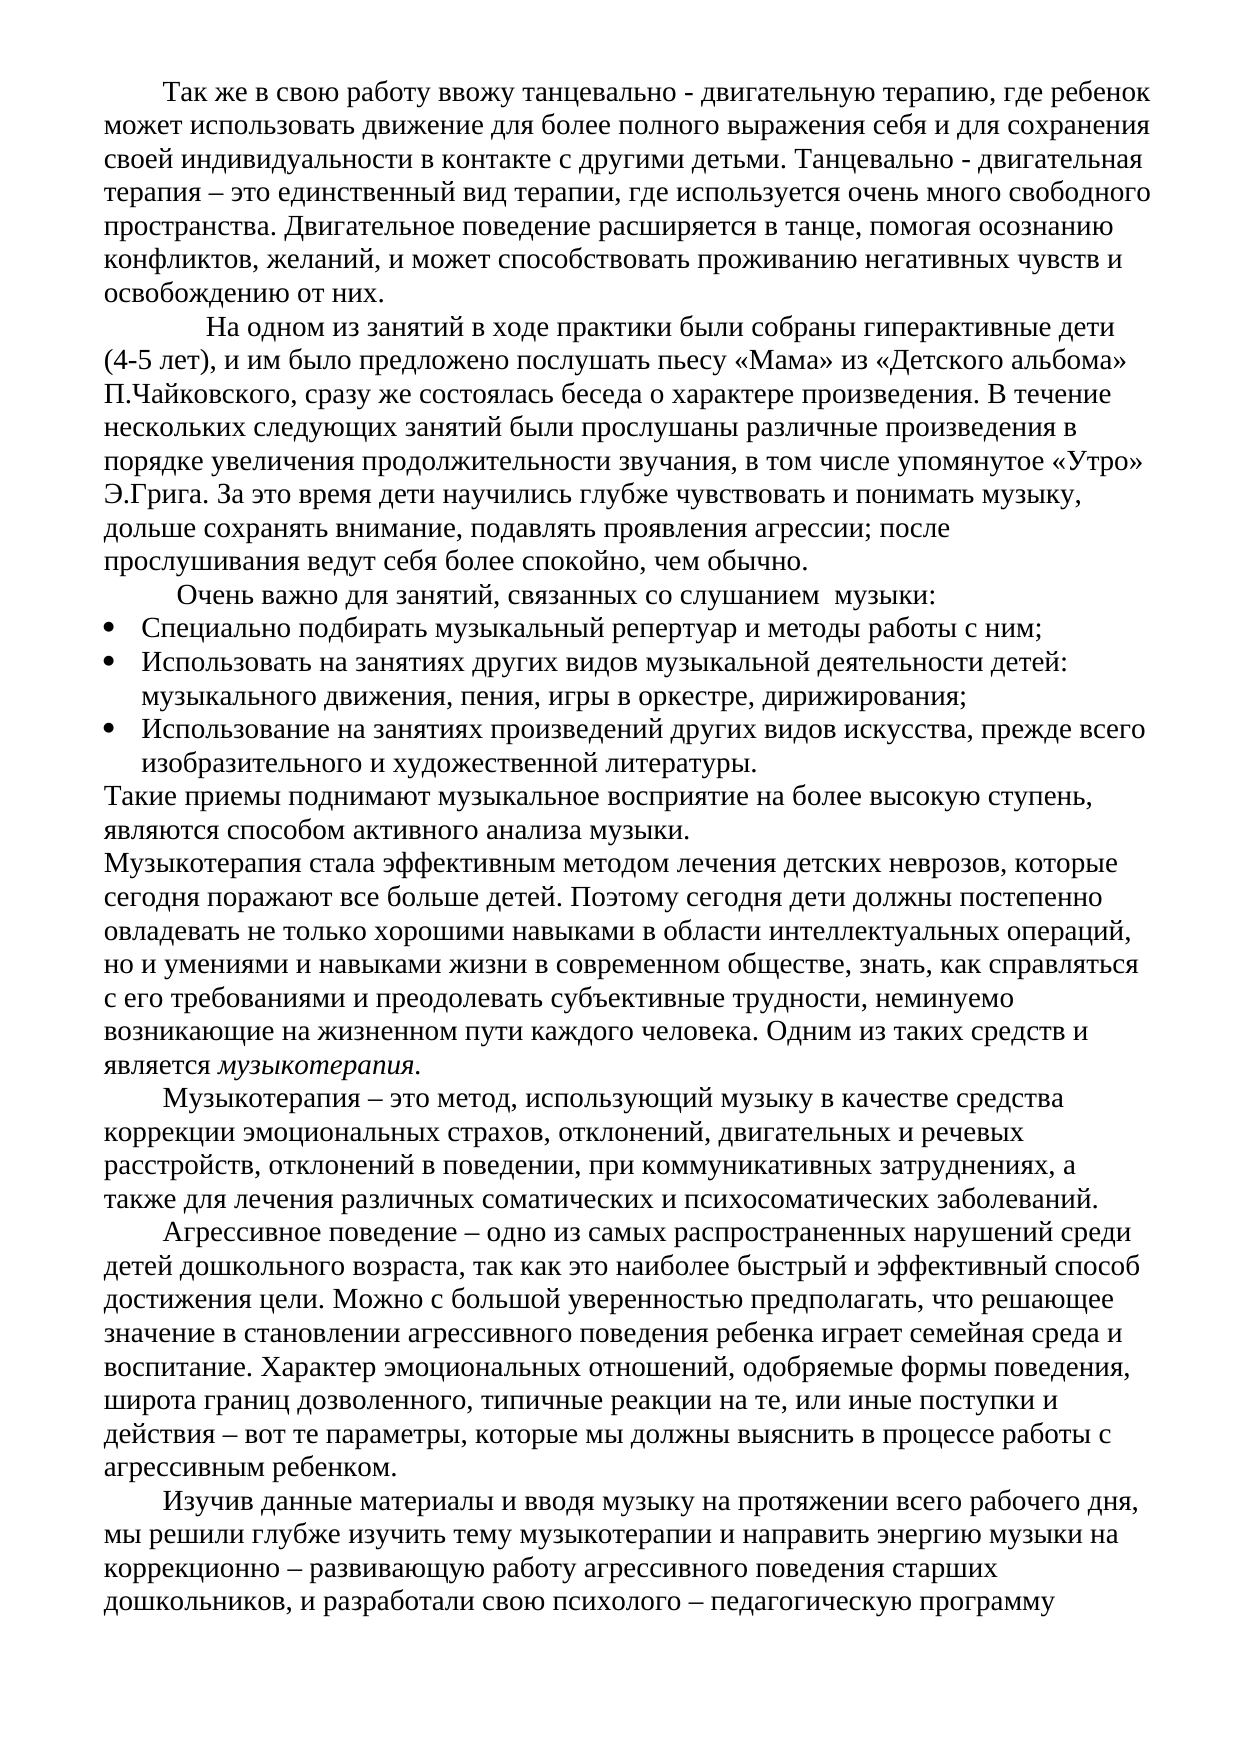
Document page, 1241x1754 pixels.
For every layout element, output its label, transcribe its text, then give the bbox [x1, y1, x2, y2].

text Очень важно для занятий, связанных со слушанием музыки: [103, 577, 1152, 611]
text Такие приемы поднимают музыкальное восприятие на более высокую ступень, являются способом активного анализа музыки. [103, 778, 1152, 846]
text Так же в свою работу ввожу танцевально - двигательную терапию, где ребенок может использовать движение для более полного выражения себя и для сохранения своей индивидуальности в контакте с другими детьми. Танцевально - двигательная терапия – это единственный вид терапии, где используется очень много свободного пространства. Двигательное поведение расширяется в танце, помогая осознанию конфликтов, желаний, и может способствовать проживанию негативных чувств и освобождению от них. [103, 74, 1152, 309]
text Музыкотерапия – это метод, использующий музыку в качестве средства коррекции эмоциональных страхов, отклонений, двигательных и речевых расстройств, отклонений в поведении, при коммуникативных затруднениях, а также для лечения различных соматических и психосоматических заболеваний. [103, 1080, 1152, 1214]
list Специально подбирать музыкальный репертуар и методы работы с ним; [103, 611, 1152, 644]
text На одном из занятий в ходе практики были собраны гиперактивные дети (4-5 лет), и им было предложено послушать пьесу «Мама» из «Детского альбома» П.Чайковского, сразу же состоялась беседа о характере произведения. В течение нескольких следующих занятий были прослушаны различные произведения в порядке увеличения продолжительности звучания, в том числе упомянутое «Утро» Э.Грига. За это время дети научились глубже чувствовать и понимать музыку, дольше сохранять внимание, подавлять проявления агрессии; после прослушивания ведут себя более спокойно, чем обычно. [103, 309, 1152, 577]
text Агрессивное поведение – одно из самых распространенных нарушений среди детей дошкольного возраста, так как это наиболее быстрый и эффективный способ достижения цели. Можно с большой уверенностью предполагать, что решающее значение в становлении агрессивного поведения ребенка играет семейная среда и воспитание. Характер эмоциональных отношений, одобряемые формы поведения, широта границ дозволенного, типичные реакции на те, или иные поступки и действия – вот те параметры, которые мы должны выяснить в процессе работы с агрессивным ребенком. [103, 1214, 1152, 1483]
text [103, 1483, 1152, 1617]
list Использование на занятиях произведений других видов искусства, прежде всего изобразительного и художественной литературы. [103, 711, 1152, 778]
text Музыкотерапия стала эффективным методом лечения детских неврозов, которые сегодня поражают все больше детей. Поэтому сегодня дети должны постепенно овладевать не только хорошими навыками в области интеллектуальных операций, но и умениями и навыками жизни в современном обществе, знать, как справляться с его требованиями и преодолевать субъективные трудности, неминуемо возникающие на жизненном пути каждого человека. Одним из таких средств и является музыкотерапия. [103, 846, 1152, 1080]
list Использовать на занятиях других видов музыкальной деятельности детей: музыкального движения, пения, игры в оркестре, дирижирования; [103, 644, 1152, 711]
